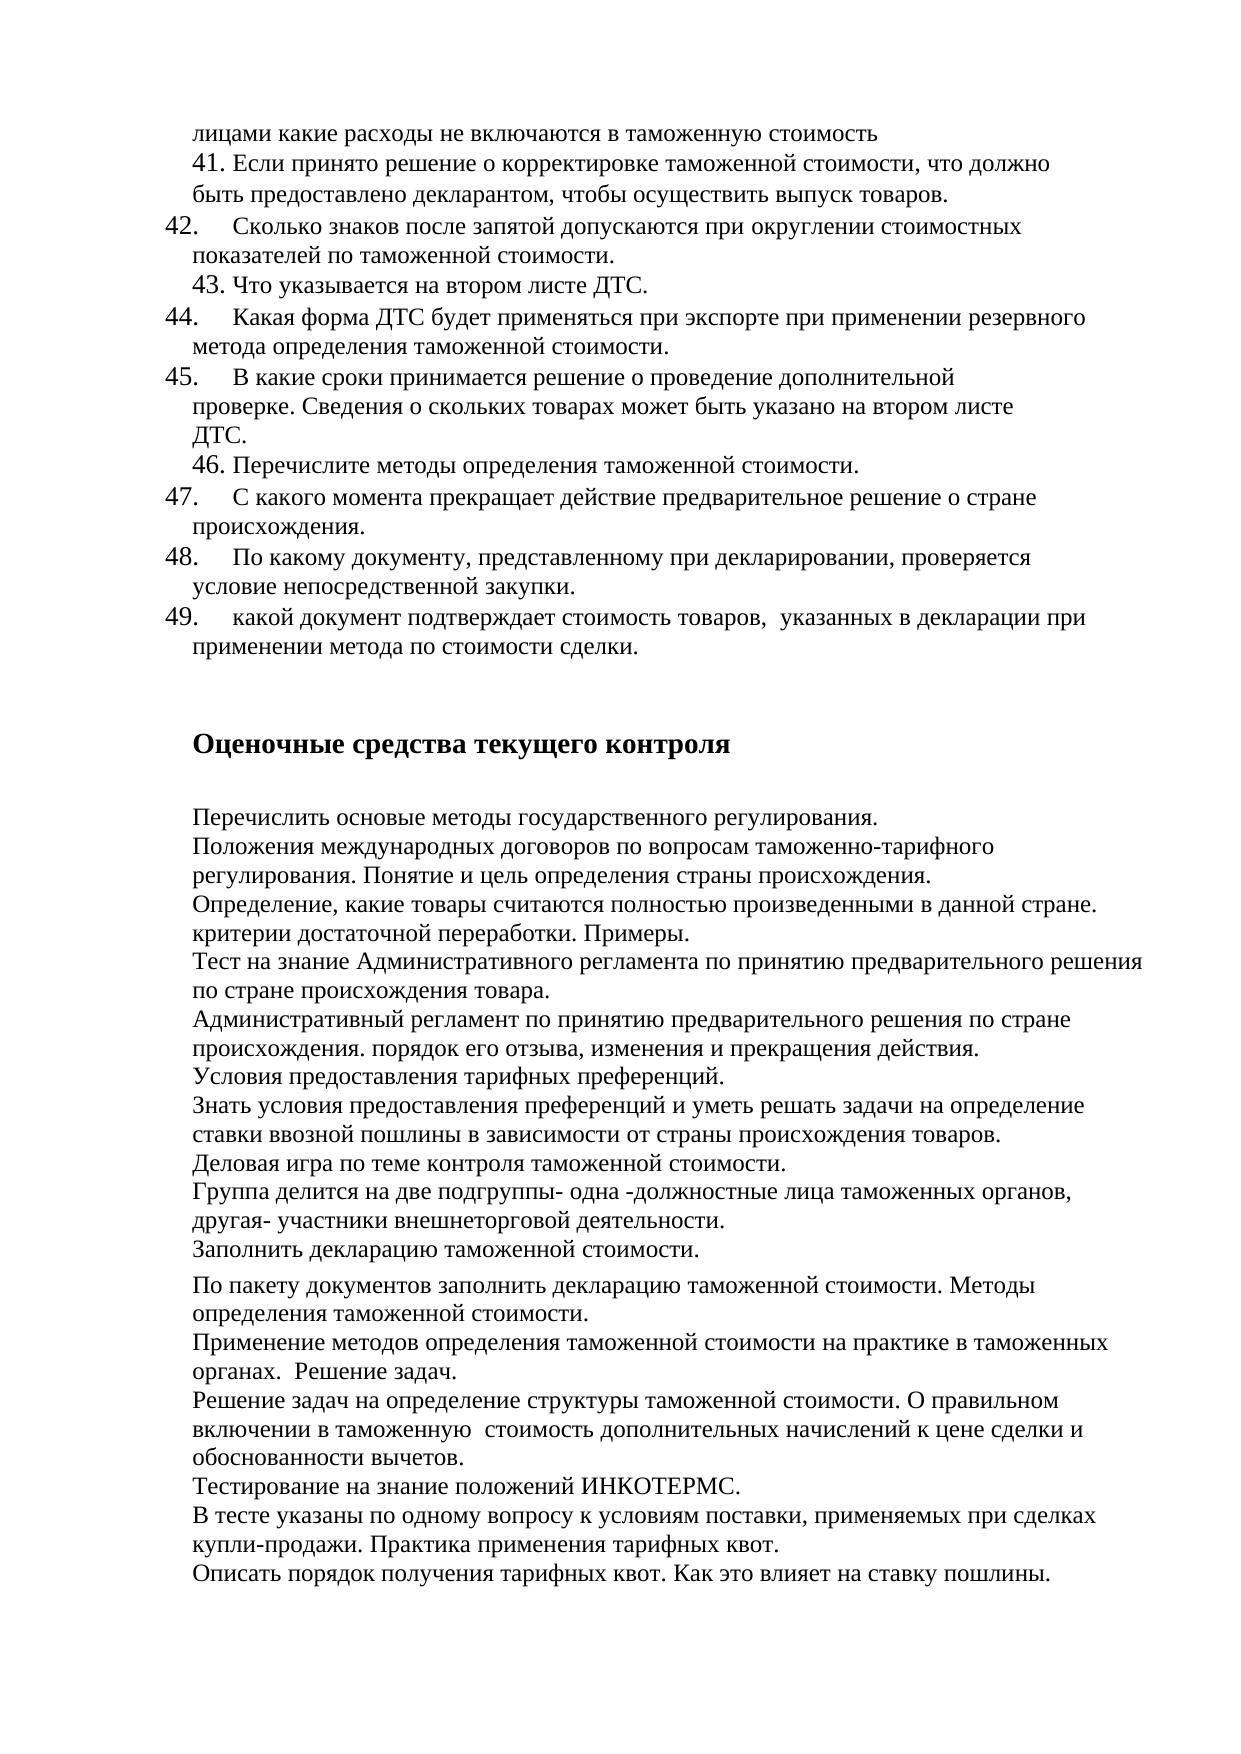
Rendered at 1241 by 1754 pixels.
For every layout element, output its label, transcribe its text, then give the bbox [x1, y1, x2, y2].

text Знать условия предоставления преференций и уметь решать задачи на определение ставки ввозной пошлины в зависимости от страны происхождения товаров. [192, 1090, 1152, 1148]
list Если принято решение о корректировке таможенной стоимости, что должно [192, 147, 1152, 178]
text Условия предоставления тарифных преференций. [192, 1061, 1152, 1090]
text Деловая игра по теме контроля таможенной стоимости. [192, 1148, 1152, 1176]
list В какие сроки принимается решение о проведение дополнительной проверке. Сведения о скольких товарах может быть указано на втором листе ДТС. [165, 360, 1054, 449]
text Описать порядок получения тарифных квот. Как это влияет на ставку пошлины. [192, 1558, 1152, 1586]
list С какого момента прекращает действие предварительное решение о стране происхождения. [165, 480, 1065, 540]
list какой документ подтверждает стоимость товаров, указанных в декларации при применении метода по стоимости сделки. [165, 600, 1117, 660]
text Тестирование на знание положений ИНКОТЕРМС. [192, 1471, 1152, 1500]
list По какому документу, представленному при декларировании, проверяется условие непосредственной закупки. [165, 540, 1117, 600]
text Тест на знание Административного регламента по принятию предварительного решения по стране происхождения товара. [192, 946, 1152, 1004]
text Административный регламент по принятию предварительного решения по стране происхождения. порядок его отзыва, изменения и прекращения действия. [192, 1004, 1152, 1061]
list Сколько знаков после запятой допускаются при округлении стоимостных показателей по таможенной стоимости. [165, 209, 1055, 269]
text Группа делится на две подгруппы- одна -должностные лица таможенных органов, другая- участники внешнеторговой деятельности. [192, 1176, 1152, 1234]
text Перечислить основые методы государственного регулирования. [192, 802, 1152, 831]
list Что указывается на втором листе ДТС. [192, 269, 1152, 300]
text В тесте указаны по одному вопросу к условиям поставки, применяемых при сделках купли-продажи. Практика применения тарифных квот. [192, 1500, 1152, 1558]
text Заполнить декларацию таможенной стоимости. [192, 1234, 1152, 1263]
text быть предоставлено декларантом, чтобы осуществить выпуск товаров. [192, 178, 1152, 209]
text По пакету документов заполнить декларацию таможенной стоимости. Методы определения таможенной стоимости. [192, 1270, 1152, 1327]
text Применение методов определения таможенной стоимости на практике в таможенных органах. Решение задач. [192, 1327, 1152, 1385]
list Перечислите методы определения таможенной стоимости. [192, 449, 1152, 480]
text Оценочные средства текущего контроля [192, 726, 1152, 760]
text Определение, какие товары считаются полностью произведенными в данной стране. критерии достаточной переработки. Примеры. [192, 889, 1152, 946]
text Положения международных договоров по вопросам таможенно-тарифного регулирования. Понятие и цель определения страны происхождения. [192, 831, 1152, 889]
text Решение задач на определение структуры таможенной стоимости. О правильном включении в таможенную стоимость дополнительных начислений к цене сделки и обоснованности вычетов. [192, 1385, 1152, 1471]
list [165, 118, 1057, 147]
list Какая форма ДТС будет применяться при экспорте при применении резервного метода определения таможенной стоимости. [165, 300, 1117, 360]
